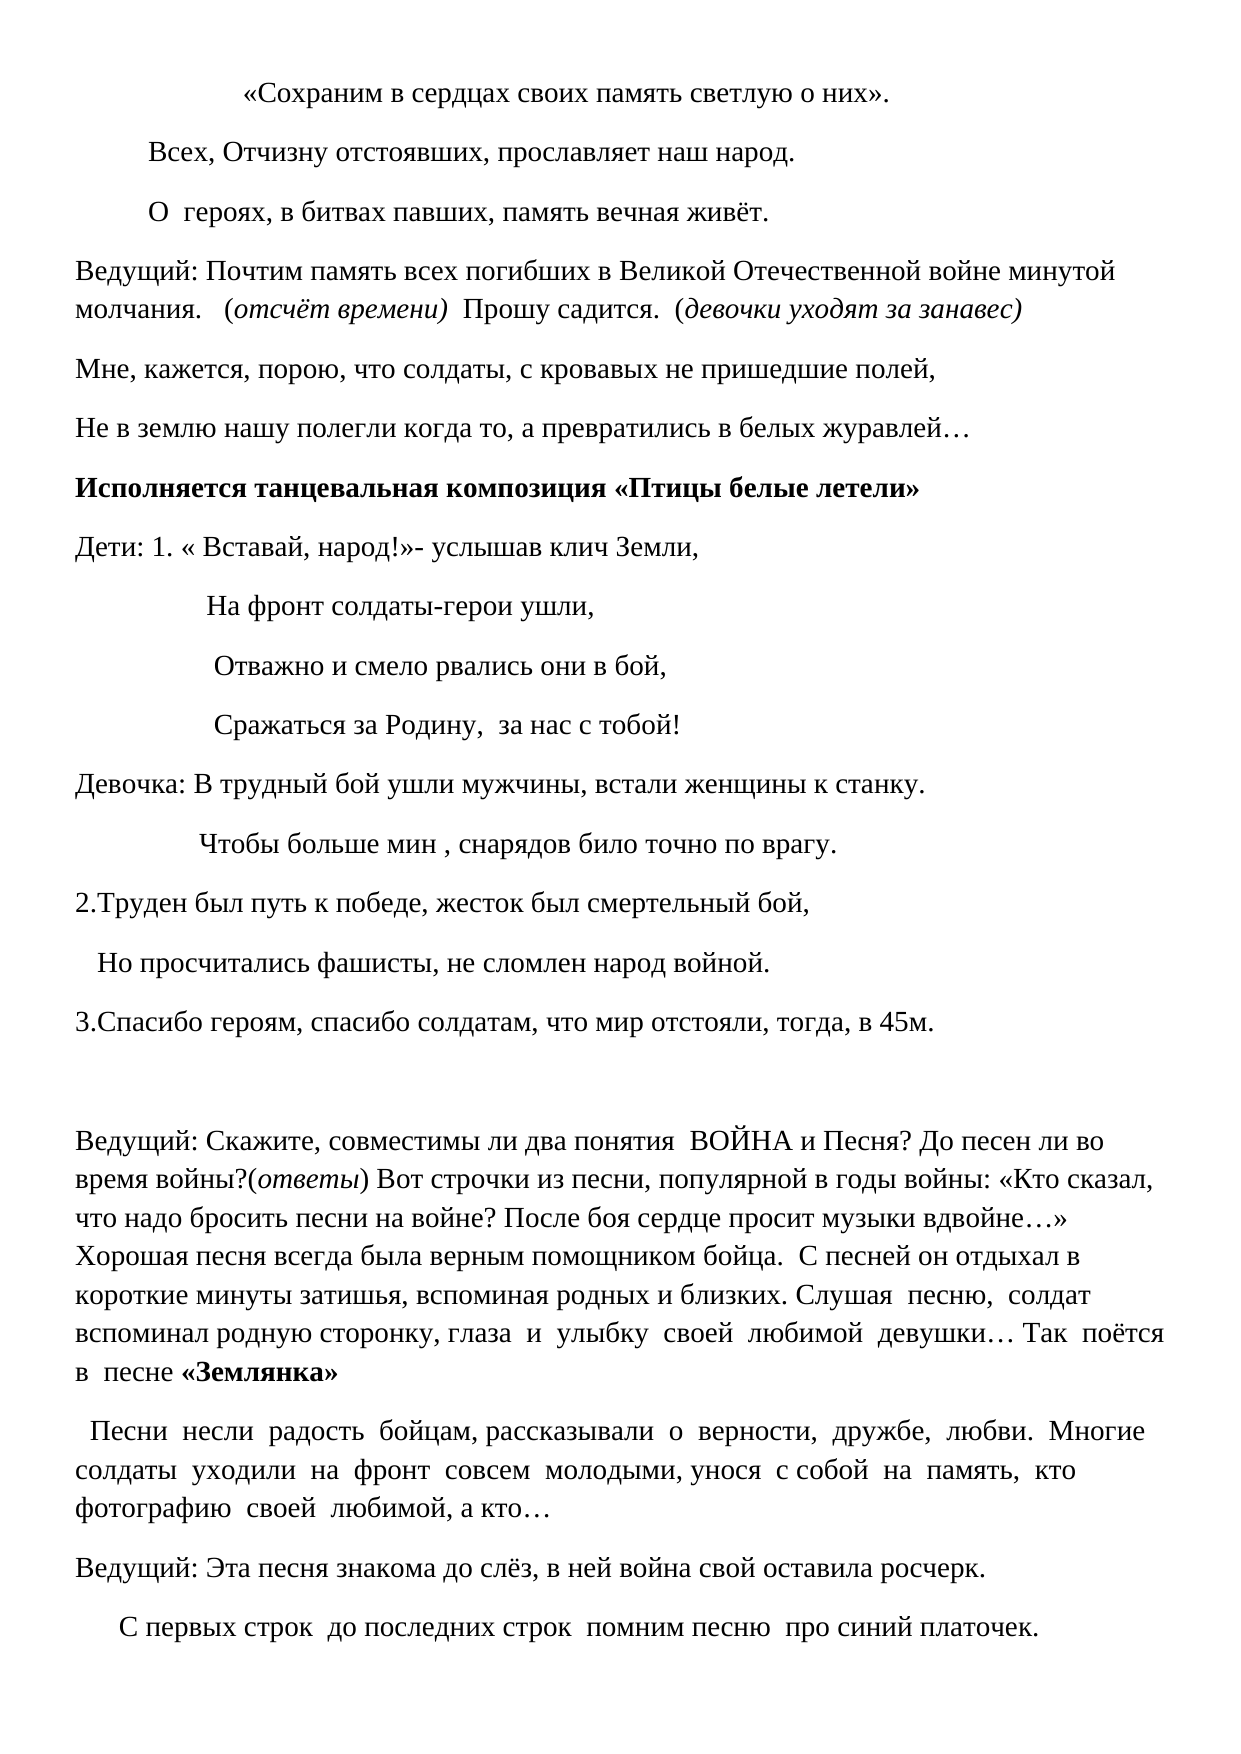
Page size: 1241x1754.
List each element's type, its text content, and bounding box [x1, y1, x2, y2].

text Ведущий: Эта песня знакома до слёз, в ней война свой оставила росчерк. [75, 1550, 1165, 1583]
text Всех, Отчизну отстоявших, прославляет наш народ. [75, 134, 1165, 168]
text Ведущий: Скажите, совместимы ли два понятия ВОЙНА и Песня? До песен ли во время войны?(ответы) Вот строчки из песни, популярной в годы войны: «Кто сказал, что надо бросить песни на войне? После боя сердце просит музыки вдвойне…» Хорошая песня всегда была верным помощником бойца. С песней он отдыхал в короткие минуты затишья, вспоминая родных и близких. Слушая песню, солдат вспоминал родную сторонку, глаза и улыбку своей любимой девушки… Так поётся в песне «Землянка» [75, 1123, 1165, 1388]
text Но просчитались фашисты, не сломлен народ войной. [75, 945, 1165, 978]
text На фронт солдаты-герои ушли, [75, 588, 1165, 622]
text Девочка: В трудный бой ушли мужчины, встали женщины к станку. [75, 767, 1165, 800]
text Песни несли радость бойцам, рассказывали о верности, дружбе, любви. Многие солдаты уходили на фронт совсем молодыми, унося с собой на память, кто фотографию своей любимой, а кто… [75, 1413, 1165, 1524]
text Ведущий: Почтим память всех погибших в Великой Отечественной войне минутой молчания. (отсчёт времени) Прошу садится. (девочки уходят за занавес) [75, 253, 1165, 325]
text 2.Труден был путь к победе, жесток был смертельный бой, [75, 885, 1165, 919]
text Исполняется танцевальная композиция «Птицы белые летели» [75, 470, 1165, 503]
text «Сохраним в сердцах своих память светлую о них». [75, 75, 1165, 108]
text Не в землю нашу полегли когда то, а превратились в белых журавлей… [75, 410, 1165, 444]
text С первых строк до последних строк помним песню про синий платочек. [75, 1609, 1165, 1643]
text 3.Спасибо героям, спасибо солдатам, что мир отстояли, тогда, в 45м. [75, 1004, 1165, 1038]
text Отважно и смело рвались они в бой, [75, 648, 1165, 681]
text Дети: 1. « Вставай, народ!»- услышав клич Земли, [75, 529, 1165, 563]
text Сражаться за Родину, за нас с тобой! [75, 707, 1165, 741]
text Чтобы больше мин , снарядов било точно по врагу. [75, 826, 1165, 859]
text Мне, кажется, порою, что солдаты, с кровавых не пришедшие полей, [75, 351, 1165, 384]
text О героях, в битвах павших, память вечная живёт. [75, 194, 1165, 227]
